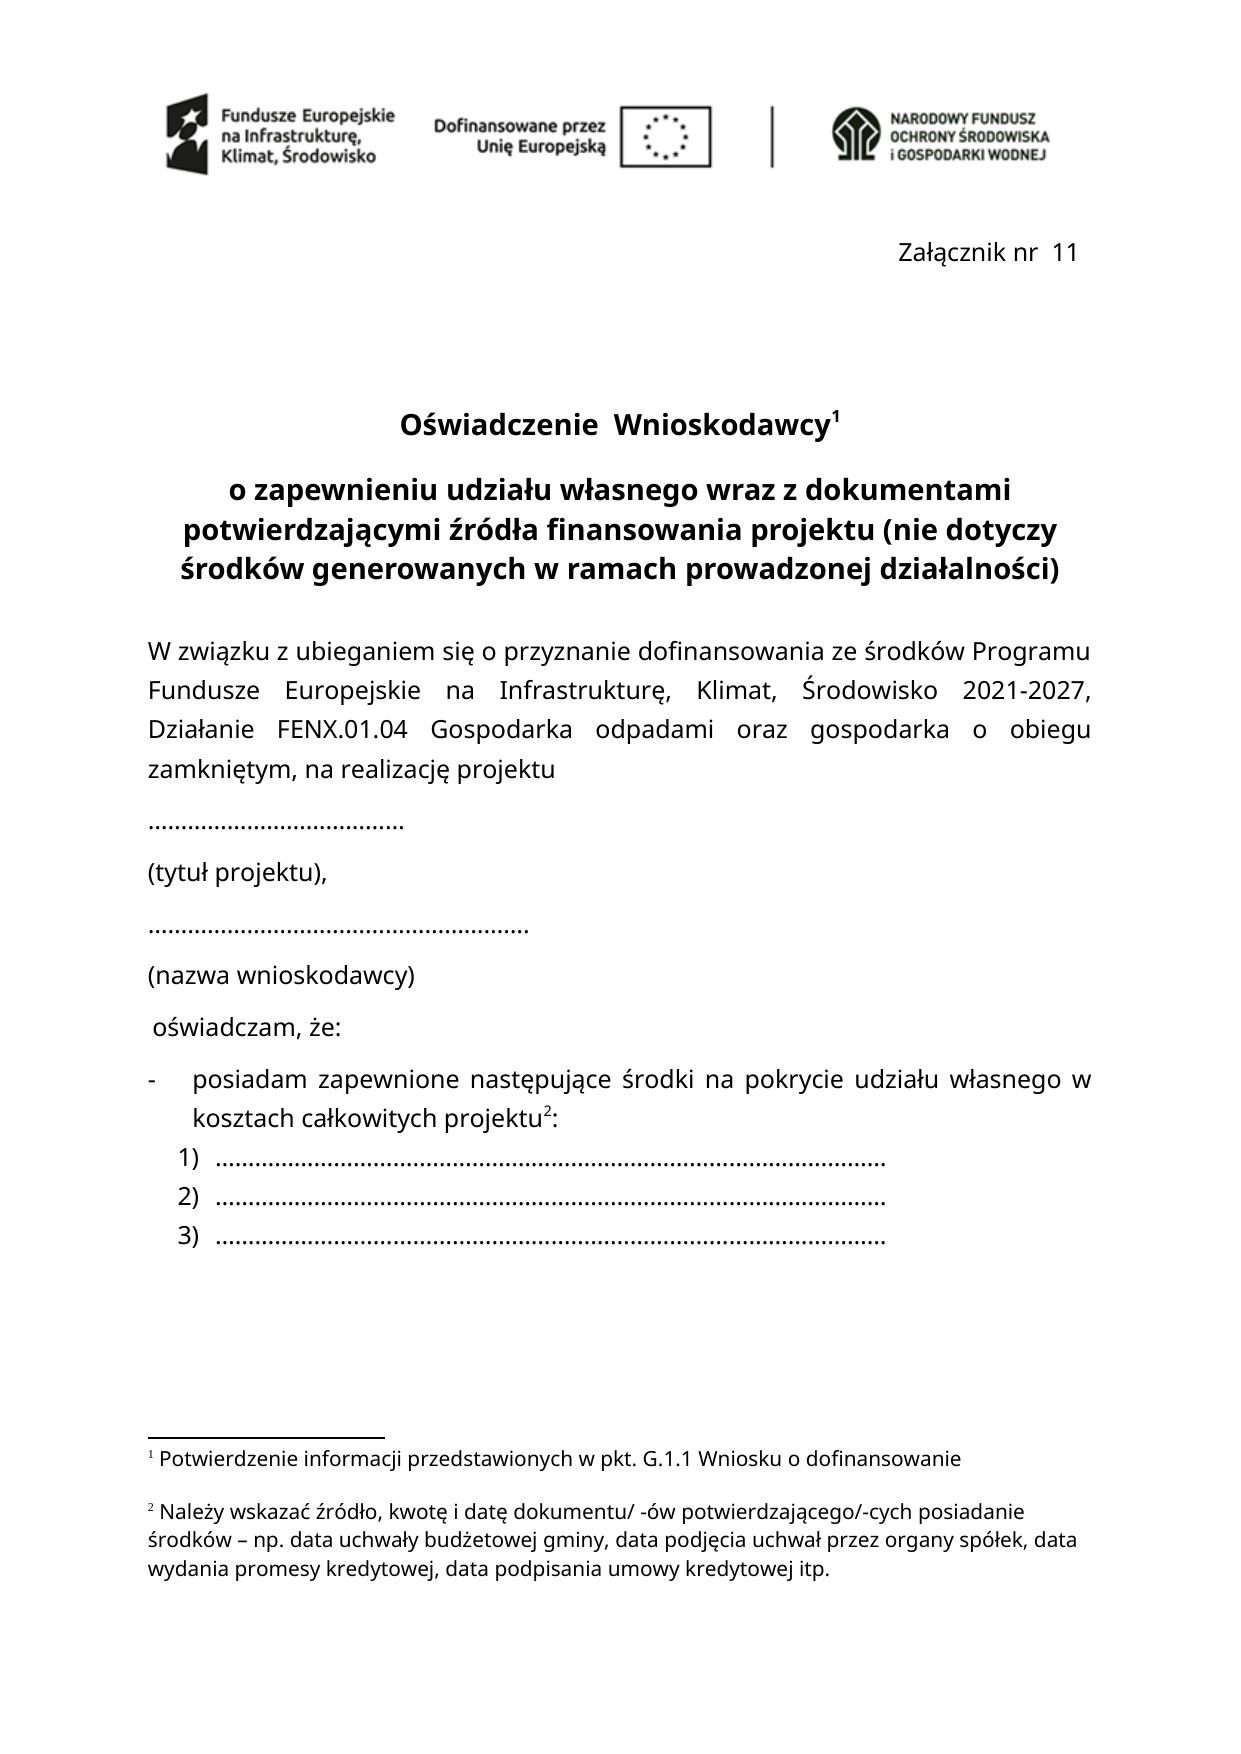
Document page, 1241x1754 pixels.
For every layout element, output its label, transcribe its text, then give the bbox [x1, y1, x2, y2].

picture [147, 73, 1094, 196]
text (nazwa wnioskodawcy) [148, 958, 1092, 992]
list ………………………………………………………………………………………… [177, 1218, 1092, 1252]
text W związku z ubieganiem się o przyznanie dofinansowania ze środków Programu Fundusze Europejskie na Infrastrukturę, Klimat, Środowisko 2021-2027, Działanie FENX.01.04 Gospodarka odpadami oraz gospodarka o obiegu zamkniętym, na realizację projektu [148, 634, 1092, 785]
subtitle o zapewnieniu udziału własnego wraz z dokumentami potwierdzającymi źródła finansowania projektu (nie dotyczy środków generowanych w ramach prowadzonej działalności) [148, 469, 1092, 588]
text - posiadam zapewnione następujące środki na pokrycie udziału własnego w kosztach całkowitych projektu: [148, 1061, 1092, 1134]
list ………………………………………………………………………………………… [177, 1139, 1092, 1174]
text …………………………………………………. [148, 906, 1092, 940]
text oświadczam, że: [148, 1009, 1092, 1044]
text (tytuł projektu), [148, 854, 1092, 889]
text ………………………………… [148, 803, 1092, 837]
list ………………………………………………………………………………………… [177, 1179, 1092, 1213]
text Załącznik nr 11 [148, 235, 1092, 269]
text Oświadczenie Wnioskodawcy [148, 404, 1092, 444]
